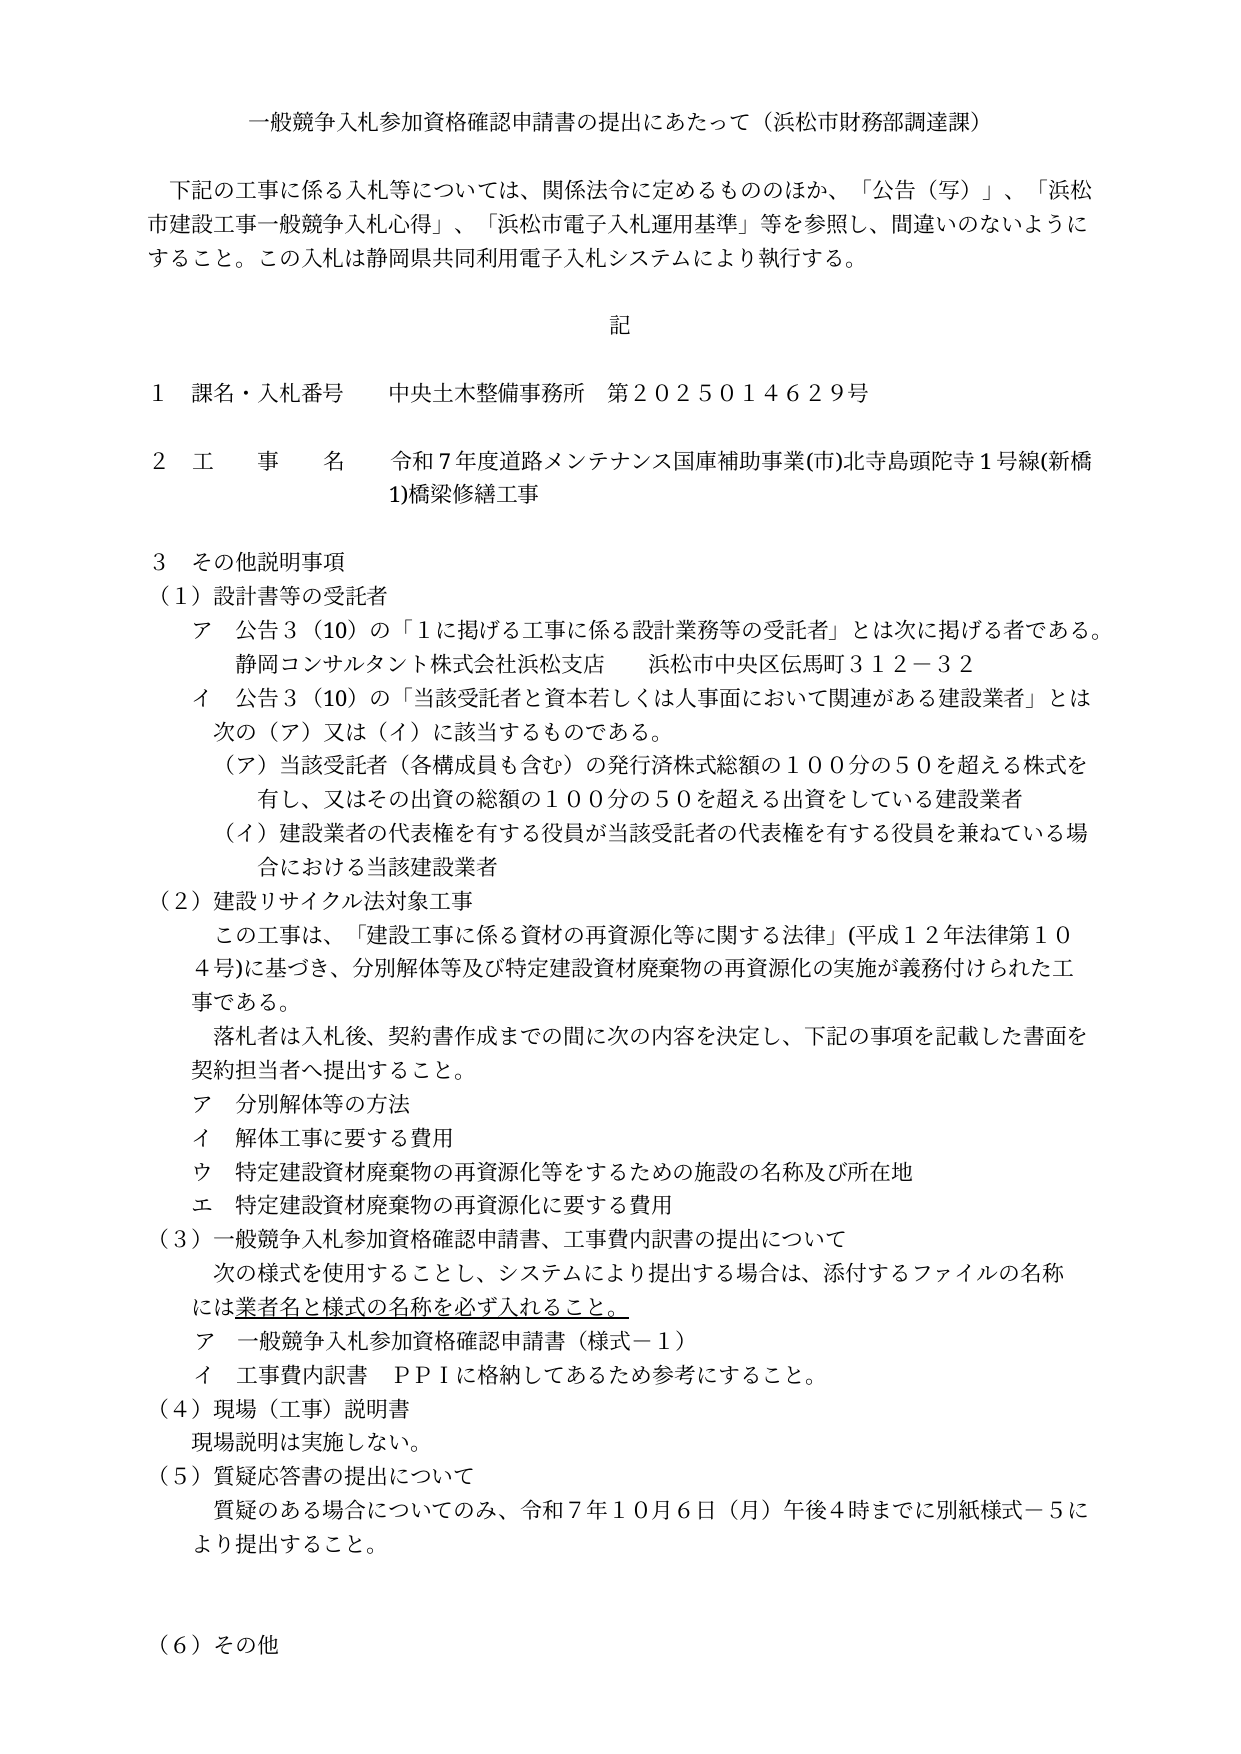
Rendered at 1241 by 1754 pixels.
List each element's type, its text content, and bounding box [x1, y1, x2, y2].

text ３ その他説明事項 [148, 544, 1092, 578]
text （６）その他 [148, 1628, 1092, 1661]
text （４）現場（工事）説明書 [148, 1391, 1092, 1424]
text （ア）当該受託者（各構成員も含む）の発行済株式総額の１００分の５０を超える株式を有し、又はその出資の総額の１００分の５０を超える出資をしている建設業者 [213, 747, 1092, 815]
text 落札者は入札後、契約書作成までの間に次の内容を決定し、下記の事項を記載した書面を契約担当者へ提出すること。 [192, 1018, 1092, 1086]
text 一般競争入札参加資格確認申請書の提出にあたって（浜松市財務部調達課） [148, 104, 1092, 138]
text 次の様式を使用することし、システムにより提出する場合は、添付するファイルの名称には業者名と様式の名称を必ず入れること。 [148, 1255, 1082, 1323]
text （２）建設リサイクル法対象工事 [148, 883, 1092, 917]
text エ 特定建設資材廃棄物の再資源化に要する費用 [148, 1187, 1092, 1221]
text 下記の工事に係る入札等については、関係法令に定めるもののほか、「公告（写）」、「浜松市建設工事一般競争入札心得」、「浜松市電子入札運用基準」等を参照し、間違いのないようにすること。この入札は静岡県共同利用電子入札システムにより執行する。 [148, 172, 1092, 273]
text ウ 特定建設資材廃棄物の再資源化等をするための施設の名称及び所在地 [148, 1154, 1092, 1187]
text ア 一般競争入札参加資格確認申請書（様式－１） [194, 1323, 1092, 1357]
subtitle 記 [148, 307, 1092, 341]
text イ 公告３（10）の「当該受託者と資本若しくは人事面において関連がある建設業者」とは次の（ア）又は（イ）に該当するものである。 [192, 680, 1092, 747]
text （３）一般競争入札参加資格確認申請書、工事費内訳書の提出について [148, 1221, 1092, 1255]
text ア 分別解体等の方法 [148, 1086, 1092, 1120]
text 現場説明は実施しない。 [148, 1424, 1092, 1458]
text 静岡コンサルタント株式会社浜松支店 浜松市中央区伝馬町３１２－３２ [148, 646, 1092, 680]
text ２ 工 事 名 令和7年度道路メンテナンス国庫補助事業(市)北寺島頭陀寺1号線(新橋1)橋梁修繕工事 [148, 443, 1092, 510]
text （イ）建設業者の代表権を有する役員が当該受託者の代表権を有する役員を兼ねている場合における当該建設業者 [213, 815, 1092, 883]
text イ 解体工事に要する費用 [148, 1120, 1092, 1154]
text 質疑のある場合についてのみ、令和７年１０月６日（月）午後４時までに別紙様式－５により提出すること。 [191, 1492, 1092, 1560]
text この工事は、「建設工事に係る資材の再資源化等に関する法律」(平成１２年法律第１０４号)に基づき、分別解体等及び特定建設資材廃棄物の再資源化の実施が義務付けられた工事である。 [192, 917, 1092, 1018]
text （１）設計書等の受託者 [148, 578, 1092, 612]
text （５）質疑応答書の提出について [148, 1458, 1092, 1492]
text ア 公告３（10）の「１に掲げる工事に係る設計業務等の受託者」とは次に掲げる者である。 [192, 612, 1092, 646]
text イ 工事費内訳書 ＰＰＩに格納してあるため参考にすること。 [171, 1357, 1092, 1391]
text １ 課名・入札番号 中央土木整備事務所 第２０２５０１４６２９号 [148, 375, 1092, 409]
